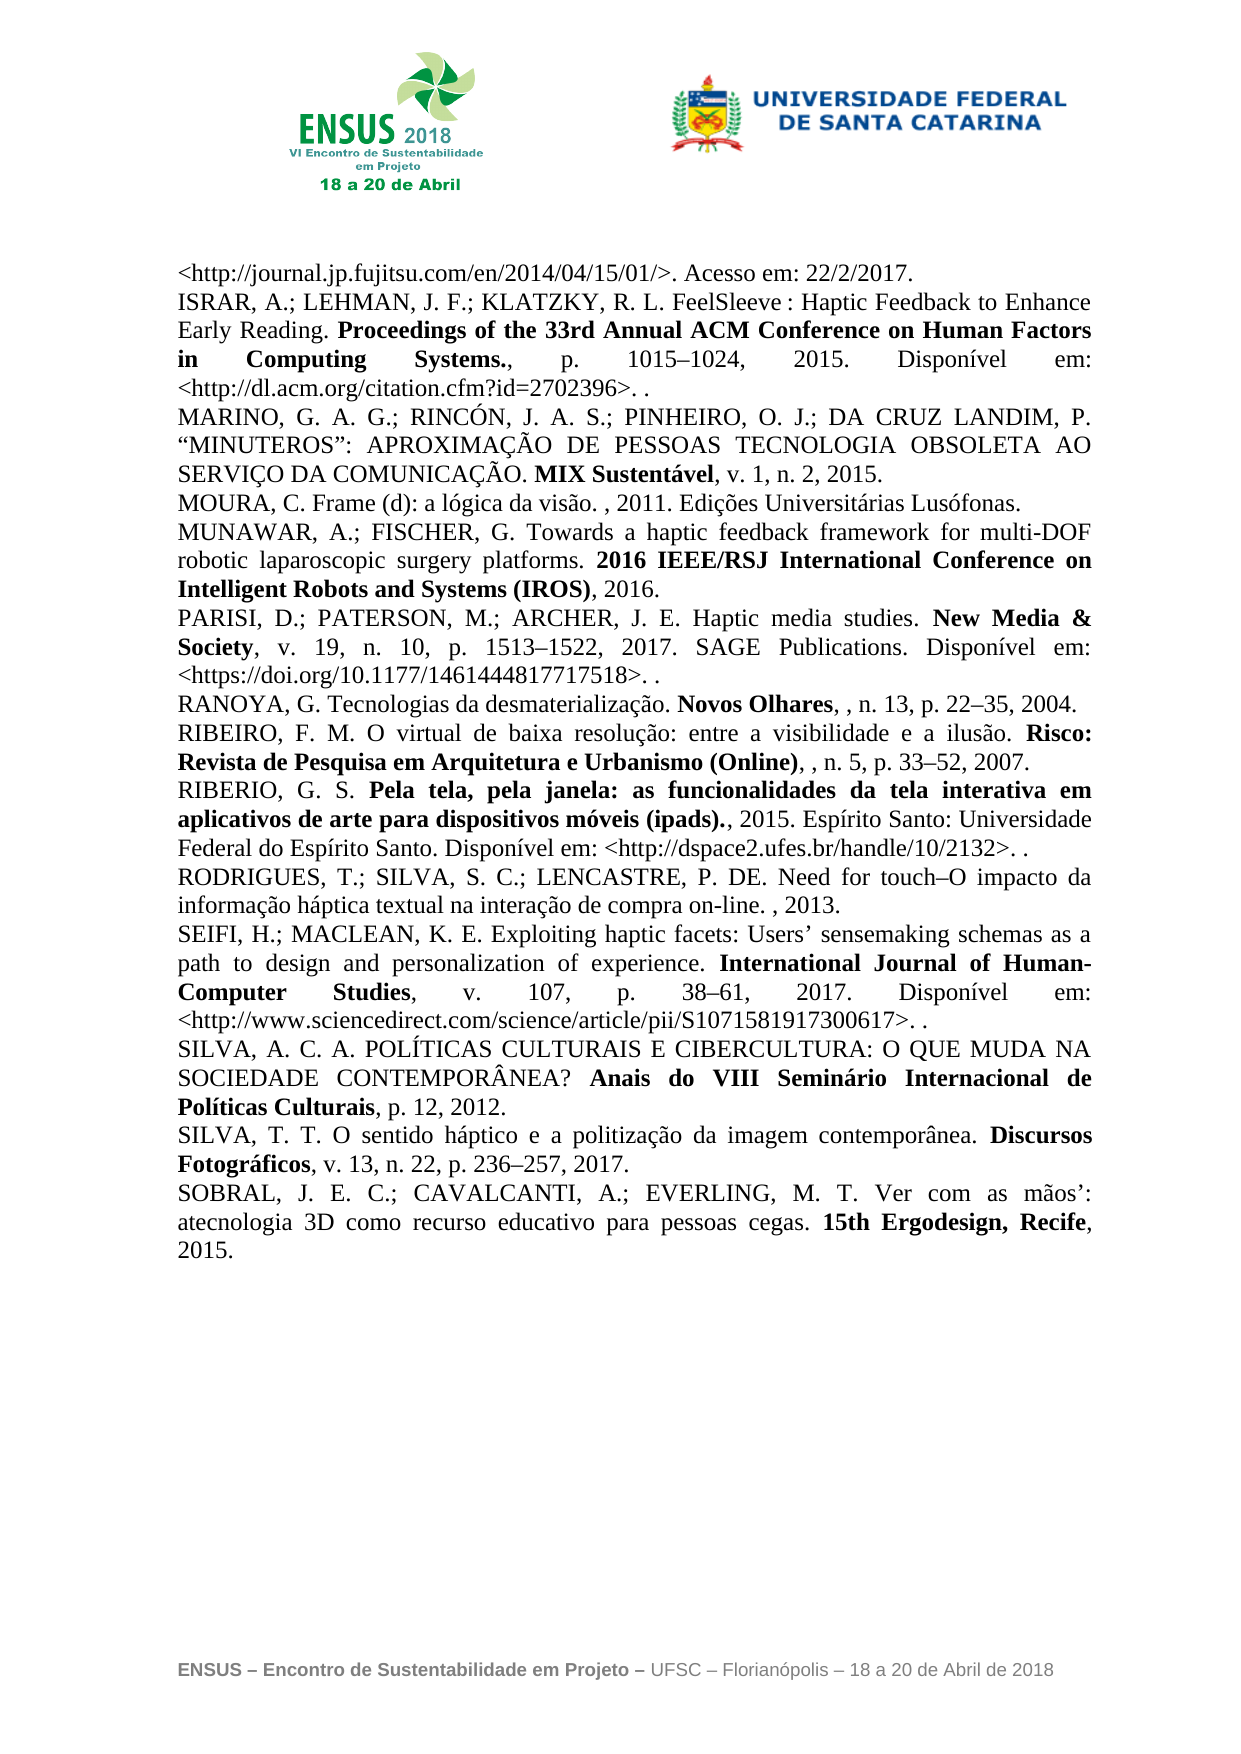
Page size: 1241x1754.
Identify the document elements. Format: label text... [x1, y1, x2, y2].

picture [667, 73, 1067, 154]
text SEIFI, H.; MACLEAN, K. E. Exploiting haptic facets: Users’ sensemaking schemas as a path to design and personalization of experience. International Journal of Human-Computer Studies, v. 107, p. 38–61, 2017. Disponível em: <http://www.sciencedirect.com/science/article/pii/S1071581917300617>. . [177, 919, 1092, 1034]
text RIBEIRO, F. M. O virtual de baixa resolução: entre a visibilidade e a ilusão. Risco: Revista de Pesquisa em Arquitetura e Urbanismo (Online), , n. 5, p. 33–52, 2007. [177, 718, 1092, 776]
text ISRAR, A.; LEHMAN, J. F.; KLATZKY, R. L. FeelSleeve : Haptic Feedback to Enhance Early Reading. Proceedings of the 33rd Annual ACM Conference on Human Factors in Computing Systems., p. 1015–1024, 2015. Disponível em: <http://dl.acm.org/citation.cfm?id=2702396>. . [177, 287, 1092, 402]
text SILVA, T. T. O sentido háptico e a politização da imagem contemporânea. Discursos Fotográficos, v. 13, n. 22, p. 236–257, 2017. [177, 1121, 1092, 1178]
text RIBERIO, G. S. Pela tela, pela janela: as funcionalidades da tela interativa em aplicativos de arte para dispositivos móveis (ipads)., 2015. Espírito Santo: Universidade Federal do Espírito Santo. Disponível em: <http://dspace2.ufes.br/handle/10/2132>. . [177, 776, 1092, 862]
picture [284, 44, 493, 201]
text RODRIGUES, T.; SILVA, S. C.; LENCASTRE, P. DE. Need for touch–O impacto da informação háptica textual na interação de compra on-line. , 2013. [177, 862, 1092, 919]
text MUNAWAR, A.; FISCHER, G. Towards a haptic feedback framework for multi-DOF robotic laparoscopic surgery platforms. 2016 IEEE/RSJ International Conference on Intelligent Robots and Systems (IROS), 2016. [177, 517, 1092, 603]
text RANOYA, G. Tecnologias da desmaterialização. Novos Olhares, , n. 13, p. 22–35, 2004. [177, 689, 1092, 718]
text PARISI, D.; PATERSON, M.; ARCHER, J. E. Haptic media studies. New Media & Society, v. 19, n. 10, p. 1513–1522, 2017. SAGE Publications. Disponível em: <https://doi.org/10.1177/1461444817717518>. . [177, 603, 1092, 689]
text FUJITSU. Haptic interface of the future. Disponível em: <http://journal.jp.fujitsu.com/en/2014/04/15/01/>. Acesso em: 22/2/2017. [177, 258, 1092, 287]
text SILVA, A. C. A. POLÍTICAS CULTURAIS E CIBERCULTURA: O QUE MUDA NA SOCIEDADE CONTEMPORÂNEA? Anais do VIII Seminário Internacional de Políticas Culturais, p. 12, 2012. [177, 1034, 1092, 1121]
text SOBRAL, J. E. C.; CAVALCANTI, A.; EVERLING, M. T. Ver com as mãos’: atecnologia 3D como recurso educativo para pessoas cegas. 15th Ergodesign, Recife, 2015. [177, 1178, 1092, 1264]
text MARINO, G. A. G.; RINCÓN, J. A. S.; PINHEIRO, O. J.; DA CRUZ LANDIM, P. “MINUTEROS”: APROXIMAÇÃO DE PESSOAS TECNOLOGIA OBSOLETA AO SERVIÇO DA COMUNICAÇÃO. MIX Sustentável, v. 1, n. 2, 2015. [177, 402, 1092, 488]
text MOURA, C. Frame (d): a lógica da visão. , 2011. Edições Universitárias Lusófonas. [177, 488, 1092, 517]
